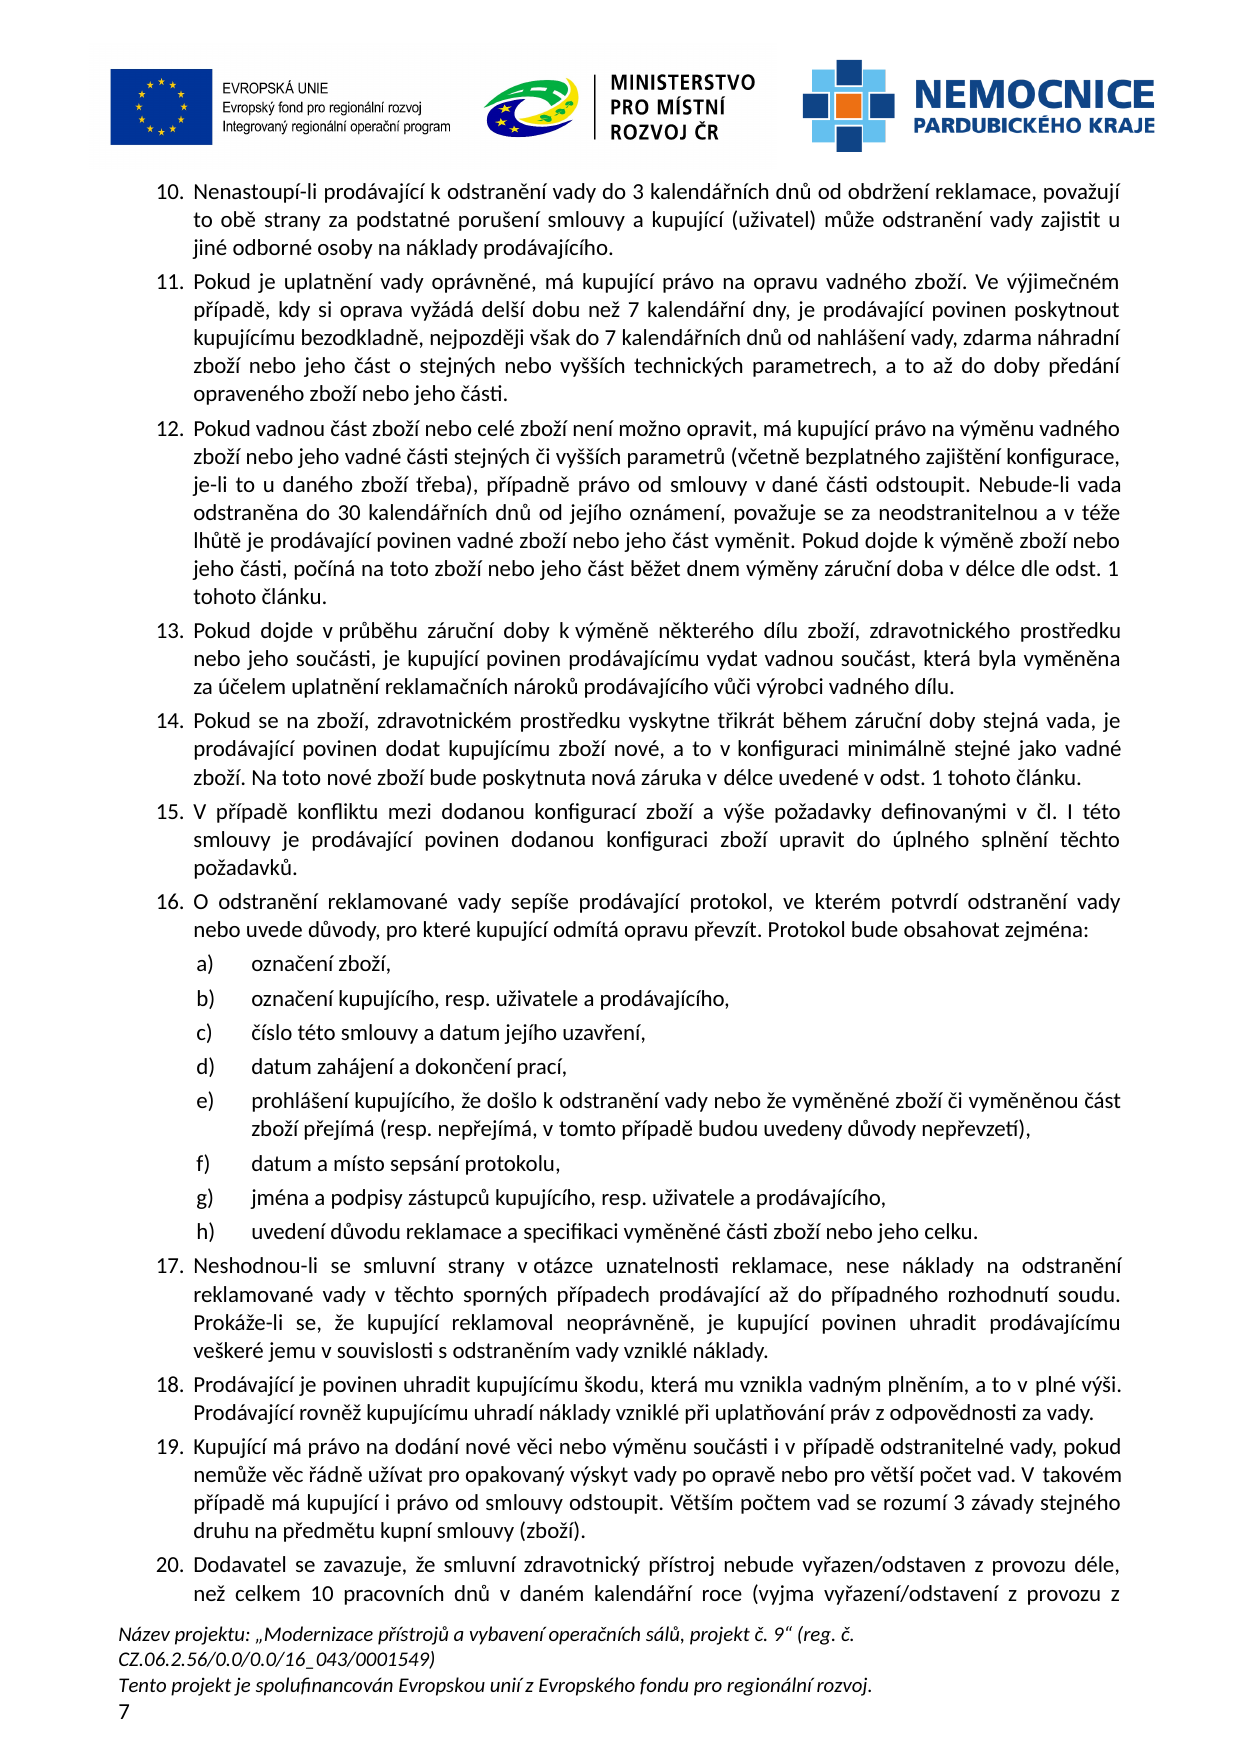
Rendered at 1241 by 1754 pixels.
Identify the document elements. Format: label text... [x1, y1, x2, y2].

list označení zboží, [196, 949, 1122, 977]
list Pokud dojde v průběhu záruční doby k výměně některého dílu zboží, zdravotnického prostředku nebo jeho součásti, je kupující povinen prodávajícímu vydat vadnou součást, která byla vyměněna za účelem uplatnění reklamačních nároků prodávajícího vůči výrobci vadného dílu. [156, 616, 1122, 700]
list V případě konfliktu mezi dodanou konfigurací zboží a výše požadavky definovanými v čl. I této smlouvy je prodávající povinen dodanou konfiguraci zboží upravit do úplného splnění těchto požadavků. [156, 797, 1122, 881]
list jména a podpisy zástupců kupujícího, resp. uživatele a prodávajícího, [196, 1183, 1122, 1211]
picture [88, 43, 777, 170]
list Nenastoupí-li prodávající k odstranění vady do 3 kalendářních dnů od obdržení reklamace, považují to obě strany za podstatné porušení smlouvy a kupující (uživatel) může odstranění vady zajistit u jiné odborné osoby na náklady prodávajícího. [156, 177, 1122, 261]
list uvedení důvodu reklamace a specifikaci vyměněné části zboží nebo jeho celku. [196, 1217, 1122, 1245]
list Prodávající je povinen uhradit kupujícímu škodu, která mu vznikla vadným plněním, a to v plné výši. Prodávající rovněž kupujícímu uhradí náklady vzniklé při uplatňování práv z odpovědnosti za vady. [156, 1370, 1122, 1426]
list označení kupujícího, resp. uživatele a prodávajícího, [196, 984, 1122, 1012]
list O odstranění reklamované vady sepíše prodávající protokol, ve kterém potvrdí odstranění vady nebo uvede důvody, pro které kupující odmítá opravu převzít. Protokol bude obsahovat zejména: [156, 887, 1122, 943]
list datum a místo sepsání protokolu, [196, 1149, 1122, 1177]
picture [801, 58, 1155, 153]
list Pokud vadnou část zboží nebo celé zboží není možno opravit, má kupující právo na výměnu vadného zboží nebo jeho vadné části stejných či vyšších parametrů (včetně bezplatného zajištění konfigurace, je-li to u daného zboží třeba), případně právo od smlouvy v dané části odstoupit. Nebude-li vada odstraněna do 30 kalendářních dnů od jejího oznámení, považuje se za neodstranitelnou a v téže lhůtě je prodávající povinen vadné zboží nebo jeho část vyměnit. Pokud dojde k výměně zboží nebo jeho části, počíná na toto zboží nebo jeho část běžet dnem výměny záruční doba v délce dle odst. 1 tohoto článku. [156, 414, 1122, 610]
list Kupující má právo na dodání nové věci nebo výměnu součásti i v případě odstranitelné vady, pokud nemůže věc řádně užívat pro opakovaný výskyt vady po opravě nebo pro větší počet vad. V takovém případě má kupující i právo od smlouvy odstoupit. Větším počtem vad se rozumí 3 závady stejného druhu na předmětu kupní smlouvy (zboží). [156, 1432, 1122, 1544]
list datum zahájení a dokončení prací, [196, 1052, 1122, 1080]
list číslo této smlouvy a datum jejího uzavření, [196, 1018, 1122, 1046]
list Neshodnou-li se smluvní strany v otázce uznatelnosti reklamace, nese náklady na odstranění reklamované vady v těchto sporných případech prodávající až do případného rozhodnutí soudu. Prokáže-li se, že kupující reklamoval neoprávněně, je kupující povinen uhradit prodávajícímu veškeré jemu v souvislosti s odstraněním vady vzniklé náklady. [156, 1252, 1122, 1364]
list Pokud se na zboží, zdravotnickém prostředku vyskytne třikrát během záruční doby stejná vada, je prodávající povinen dodat kupujícímu zboží nové, a to v konfiguraci minimálně stejné jako vadné zboží. Na toto nové zboží bude poskytnuta nová záruka v délce uvedené v odst. 1 tohoto článku. [156, 707, 1122, 791]
list prohlášení kupujícího, že došlo k odstranění vady nebo že vyměněné zboží či vyměněnou část zboží přejímá (resp. nepřejímá, v tomto případě budou uvedeny důvody nepřevzetí), [196, 1087, 1122, 1143]
list Pokud je uplatnění vady oprávněné, má kupující právo na opravu vadného zboží. Ve výjimečném případě, kdy si oprava vyžádá delší dobu než 7 kalendářní dny, je prodávající povinen poskytnout kupujícímu bezodkladně, nejpozději však do 7 kalendářních dnů od nahlášení vady, zdarma náhradní zboží nebo jeho část o stejných nebo vyšších technických parametrech, a to až do doby předání opraveného zboží nebo jeho části. [156, 267, 1122, 408]
